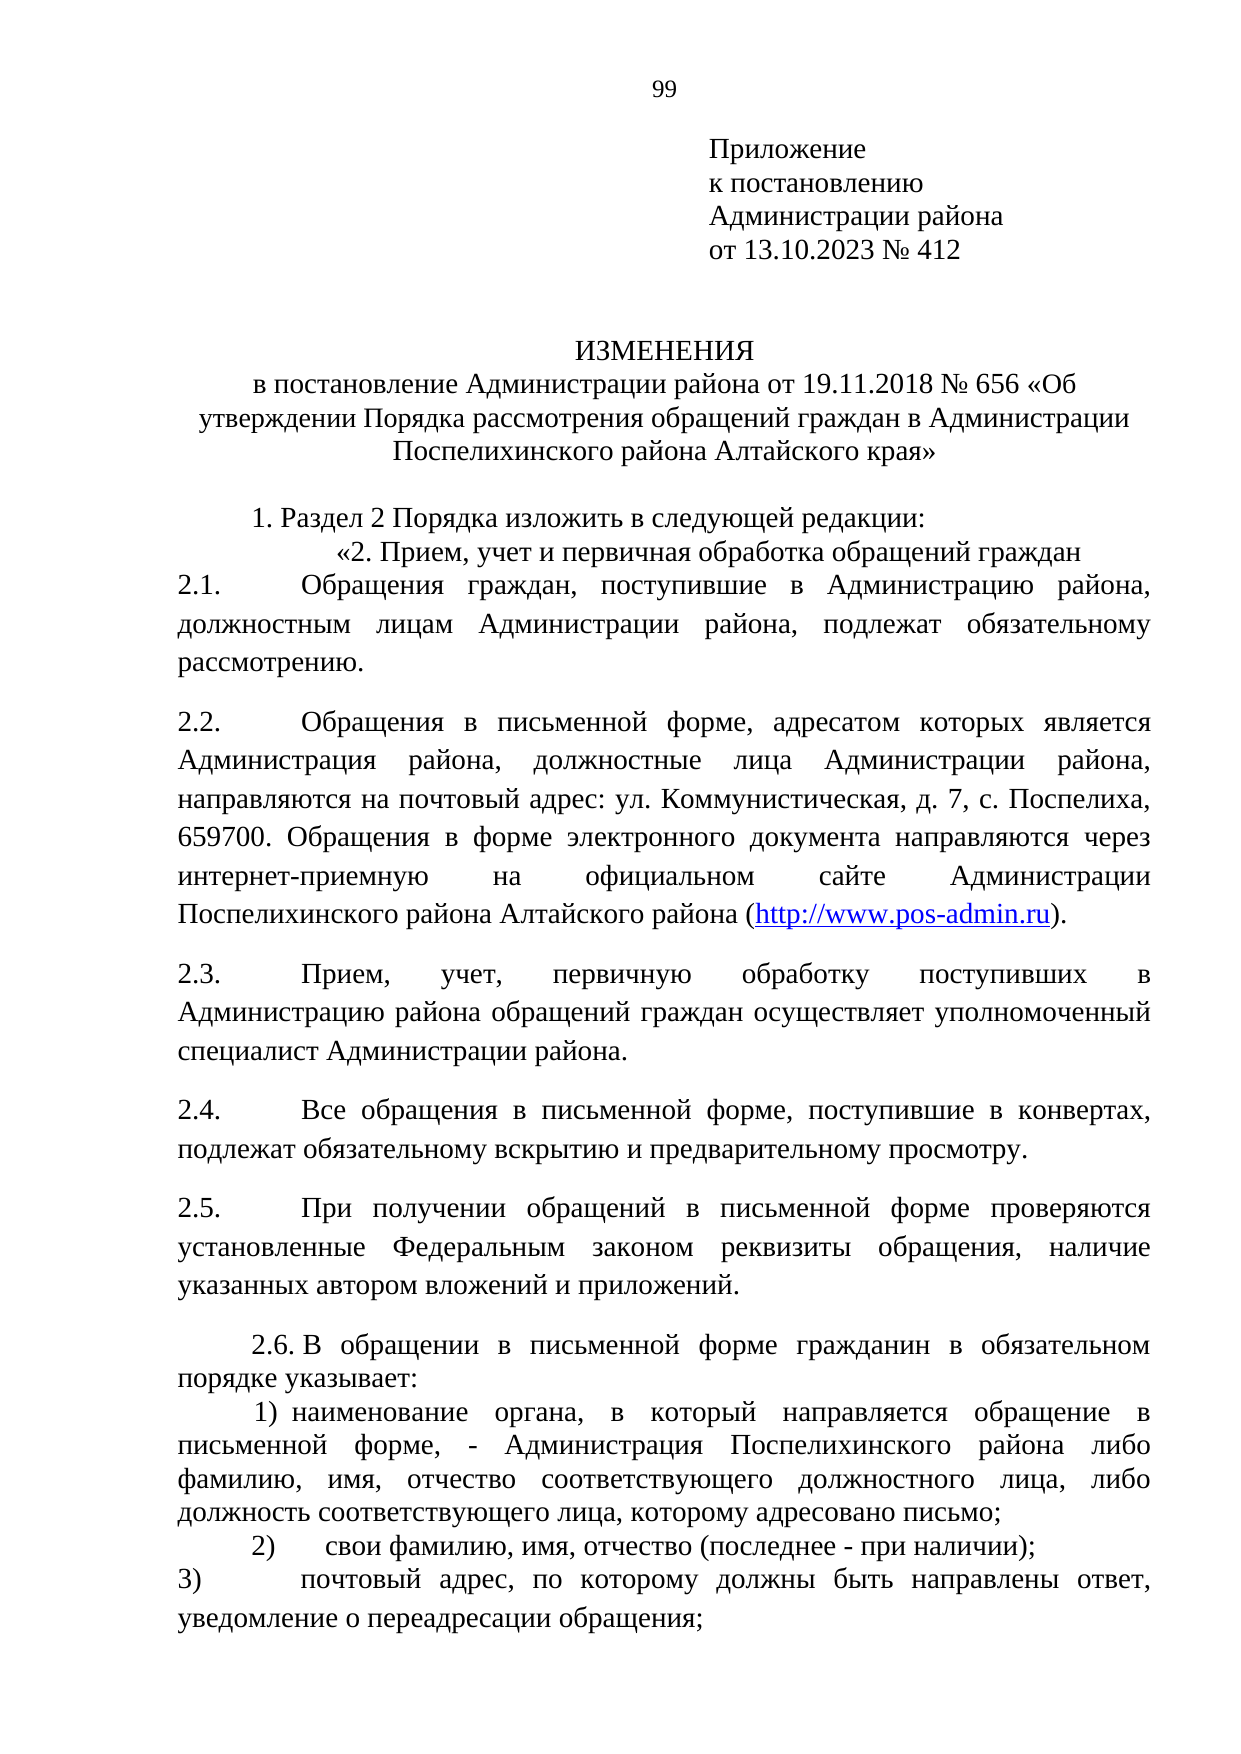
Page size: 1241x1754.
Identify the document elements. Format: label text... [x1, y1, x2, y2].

text 1) наименование органа, в который направляется обращение в письменной форме, - Администрация Поспелихинского района либо фамилию, имя, отчество соответствующего должностного лица, либо должность соответствующего лица, которому адресовано письмо; [177, 1394, 1152, 1528]
text 2) свои фамилию, имя, отчество (последнее - при наличии); [177, 1528, 1152, 1562]
list Обращения в письменной форме, адресатом которых является Администрация района, должностные лица Администрации района, направляются на почтовый адрес: ул. Коммунистическая, д. 7, с. Поспелиха, 659700. Обращения в форме электронного документа направляются через интернет-приемную на официальном сайте Администрации Поспелихинского района Алтайского района (http://www.pos-admin.ru). [177, 704, 1152, 930]
text в постановление Администрации района от 19.11.2018 № 656 «Об утверждении Порядка рассмотрения обращений граждан в Администрации Поспелихинского района Алтайского края» [177, 366, 1152, 467]
list Обращения граждан, поступившие в Администрацию района, должностным лицам Администрации района, подлежат обязательному рассмотрению. [177, 567, 1152, 678]
list Прием, учет, первичную обработку поступивших в Администрацию района обращений граждан осуществляет уполномоченный специалист Администрации района. [177, 956, 1152, 1067]
text к постановлению [709, 165, 1152, 198]
list Все обращения в письменной форме, поступившие в конвертах, подлежат обязательному вскрытию и предварительному просмотру. [177, 1092, 1152, 1164]
text ИЗМЕНЕНИЯ [177, 333, 1152, 366]
text Администрации района [709, 198, 1152, 232]
list почтовый адрес, по которому должны быть направлены ответ, уведомление о переадресации обращения; [177, 1562, 1152, 1634]
list При получении обращений в письменной форме проверяются установленные Федеральным законом реквизиты обращения, наличие указанных автором вложений и приложений. [177, 1190, 1152, 1301]
text 2.6. В обращении в письменной форме гражданин в обязательном порядке указывает: [177, 1327, 1152, 1394]
text «2. Прием, учет и первичная обработка обращений граждан [336, 534, 1152, 567]
text от 13.10.2023 № 412 [709, 232, 1152, 266]
text Приложение [177, 131, 1152, 165]
text 1. Раздел 2 Порядка изложить в следующей редакции: [177, 500, 1152, 534]
